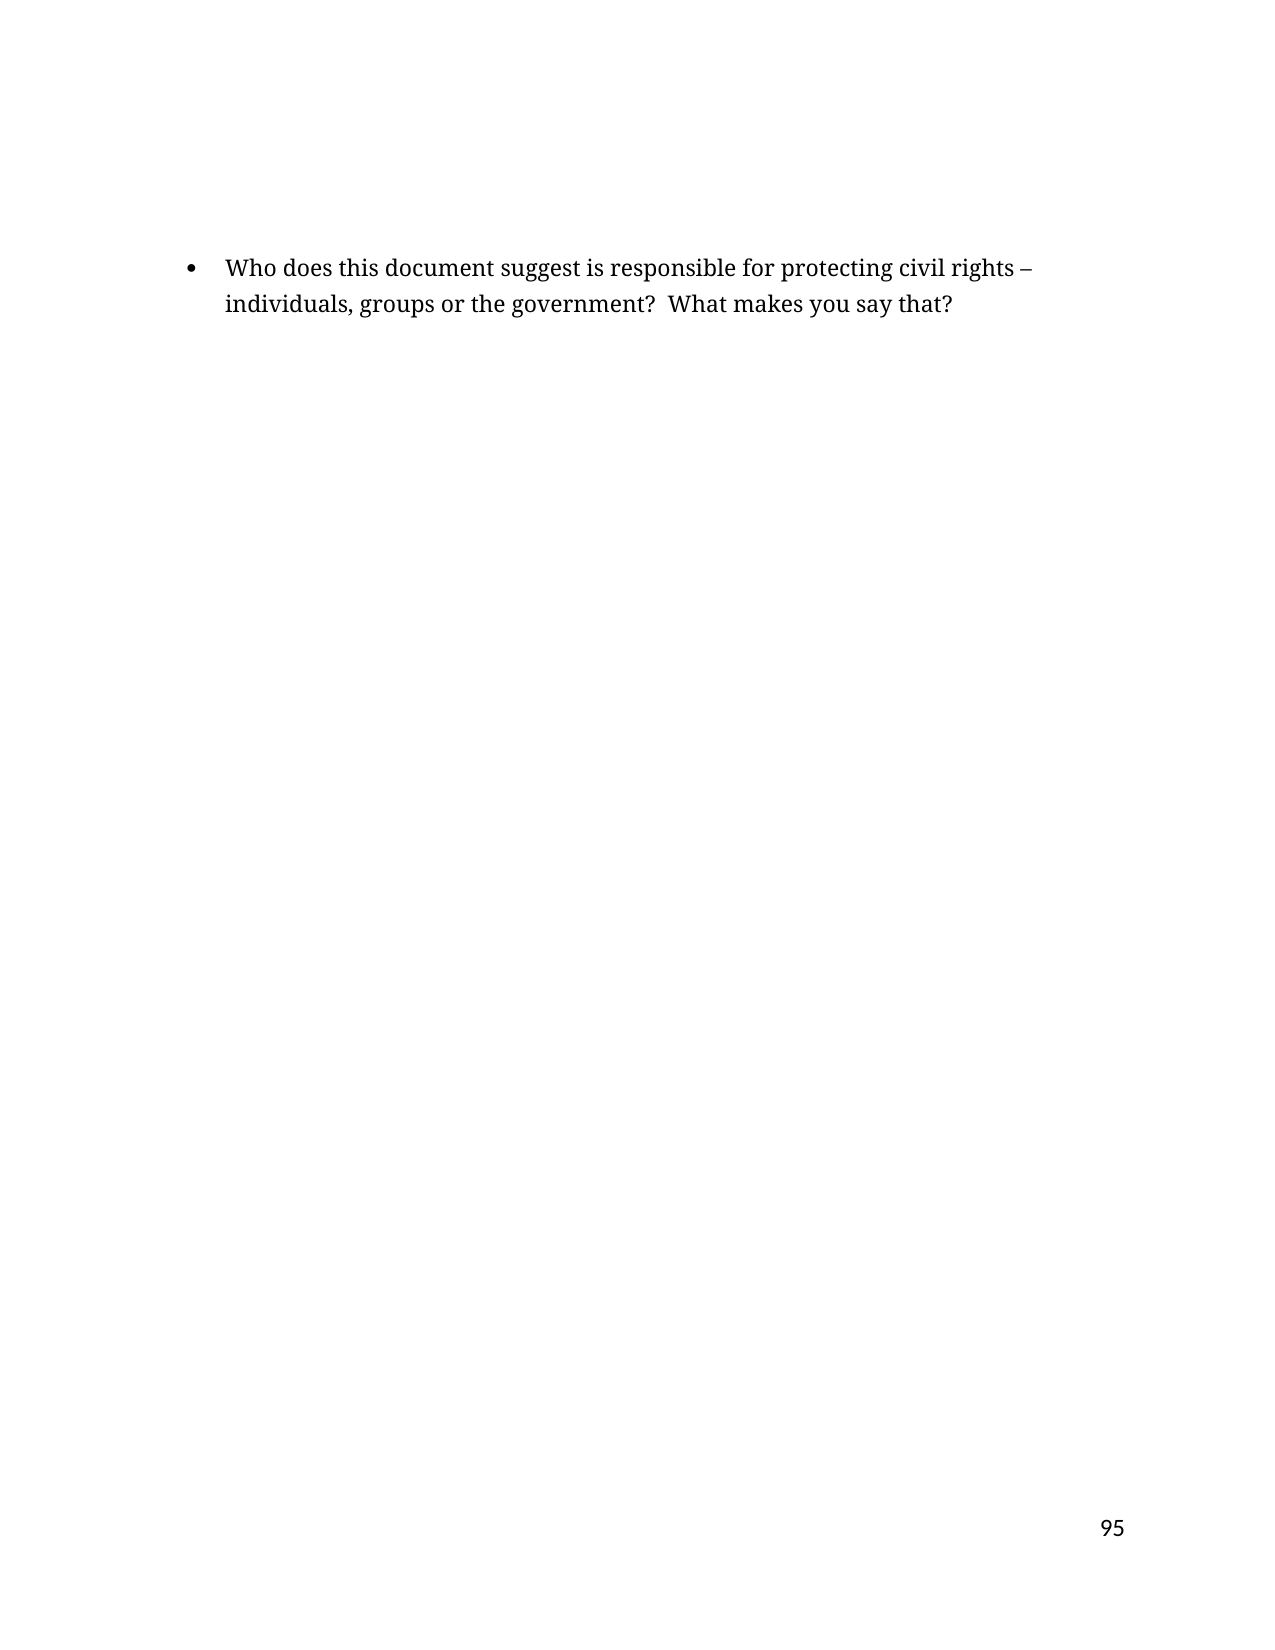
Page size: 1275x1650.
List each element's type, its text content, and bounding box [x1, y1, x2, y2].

list Who does this document suggest is responsible for protecting civil rights – individuals, groups or the government? What makes you say that? [187, 252, 1125, 319]
